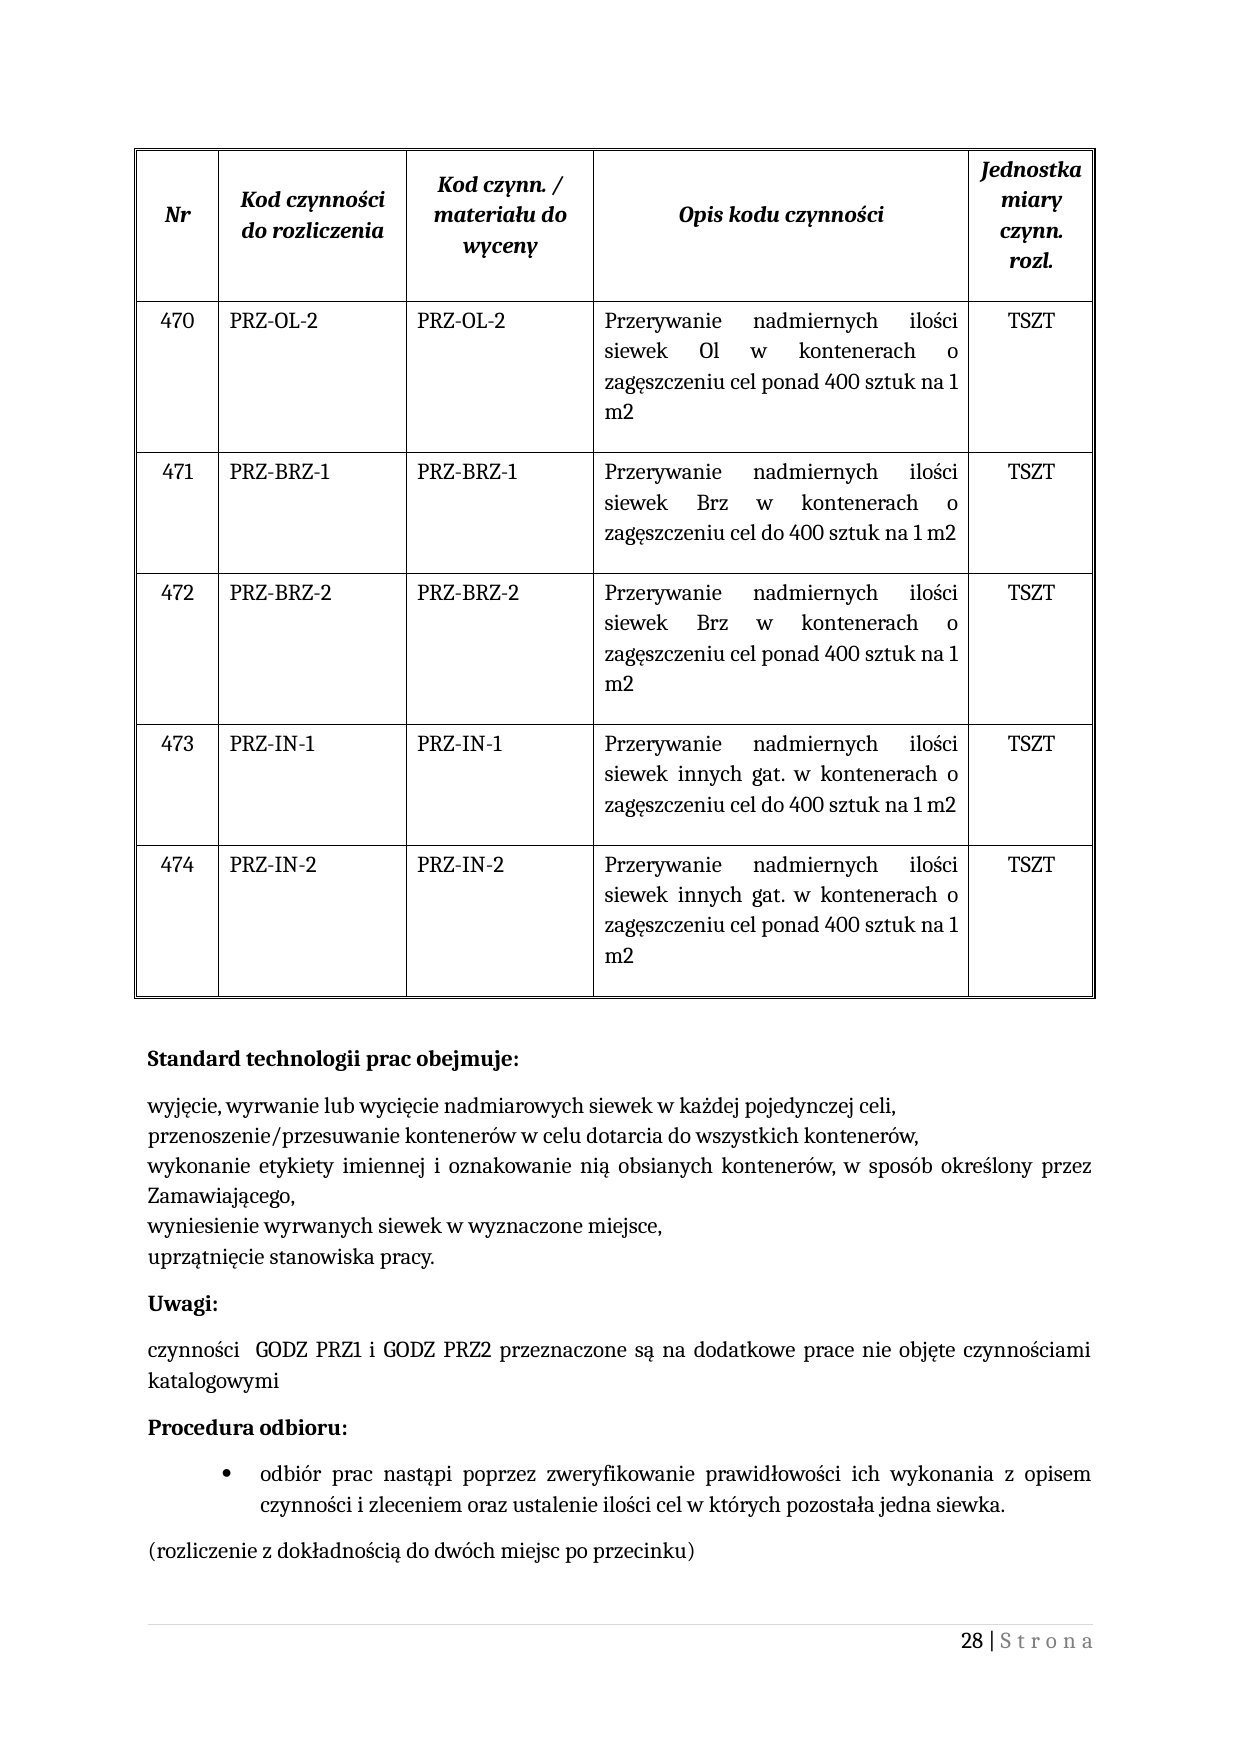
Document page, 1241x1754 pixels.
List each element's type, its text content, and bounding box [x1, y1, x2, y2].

table_cell 472 [137, 574, 218, 724]
table_cell TSZT [969, 574, 1092, 724]
table_cell PRZ-OL-2 [219, 302, 406, 452]
table_cell PRZ-BRZ-2 [219, 574, 406, 724]
list uprzątnięcie stanowiska pracy. [148, 1243, 1093, 1270]
table_cell PRZ-IN-1 [219, 725, 406, 844]
text (rozliczenie z dokładnością do dwóch miejsc po przecinku) [148, 1538, 1093, 1564]
table_cell 474 [137, 846, 218, 996]
table_header Jednostka miary czynn. rozl. [969, 151, 1092, 301]
table_cell TSZT [969, 453, 1092, 573]
table_header Kod czynności do rozliczenia [219, 151, 406, 301]
text czynności GODZ PRZ1 i GODZ PRZ2 przeznaczone są na dodatkowe prace nie objęte czynnościami katalogowymi [148, 1337, 1093, 1394]
table_header Nr [137, 151, 218, 301]
text Uwagi: [148, 1290, 1093, 1317]
table_cell Przerywanie nadmiernych ilości siewek Ol w kontenerach o zagęszczeniu cel ponad 400 sztuk na 1 m2 [594, 302, 968, 452]
table_cell PRZ-IN-2 [219, 846, 406, 996]
table_cell TSZT [969, 846, 1092, 996]
table_cell Przerywanie nadmiernych ilości siewek Brz w kontenerach o zagęszczeniu cel ponad 400 sztuk na 1 m2 [594, 574, 968, 724]
list przenoszenie/przesuwanie kontenerów w celu dotarcia do wszystkich kontenerów, [148, 1123, 1093, 1149]
table_cell PRZ-BRZ-1 [219, 453, 406, 573]
table_cell PRZ-IN-2 [407, 846, 593, 996]
table_header Kod czynn. / materiału do wyceny [407, 151, 593, 301]
table_cell Przerywanie nadmiernych ilości siewek innych gat. w kontenerach o zagęszczeniu cel do 400 sztuk na 1 m2 [594, 725, 968, 844]
table_header Opis kodu czynności [594, 151, 968, 301]
list wyjęcie, wyrwanie lub wycięcie nadmiarowych siewek w każdej pojedynczej celi, [148, 1092, 1093, 1119]
list wykonanie etykiety imiennej i oznakowanie nią obsianych kontenerów, w sposób określony przez Zamawiającego, [148, 1153, 1093, 1209]
table_cell Przerywanie nadmiernych ilości siewek innych gat. w kontenerach o zagęszczeniu cel ponad 400 sztuk na 1 m2 [594, 846, 968, 996]
table_cell 471 [137, 453, 218, 573]
table_cell 473 [137, 725, 218, 844]
list odbiór prac nastąpi poprzez zweryfikowanie prawidłowości ich wykonania z opisem czynności i zleceniem oraz ustalenie ilości cel w których pozostała jedna siewka. [223, 1461, 1093, 1518]
table_cell TSZT [969, 302, 1092, 452]
table_cell Przerywanie nadmiernych ilości siewek Brz w kontenerach o zagęszczeniu cel do 400 sztuk na 1 m2 [594, 453, 968, 573]
table_cell PRZ-BRZ-1 [407, 453, 593, 573]
table_cell 470 [137, 302, 218, 452]
table_cell TSZT [969, 725, 1092, 844]
table_cell PRZ-OL-2 [407, 302, 593, 452]
table_cell PRZ-BRZ-2 [407, 574, 593, 724]
text Procedura odbioru: [148, 1414, 1093, 1441]
table_cell PRZ-IN-1 [407, 725, 593, 844]
list wyniesienie wyrwanych siewek w wyznaczone miejsce, [148, 1213, 1093, 1239]
text Standard technologii prac obejmuje: [148, 1046, 1093, 1072]
